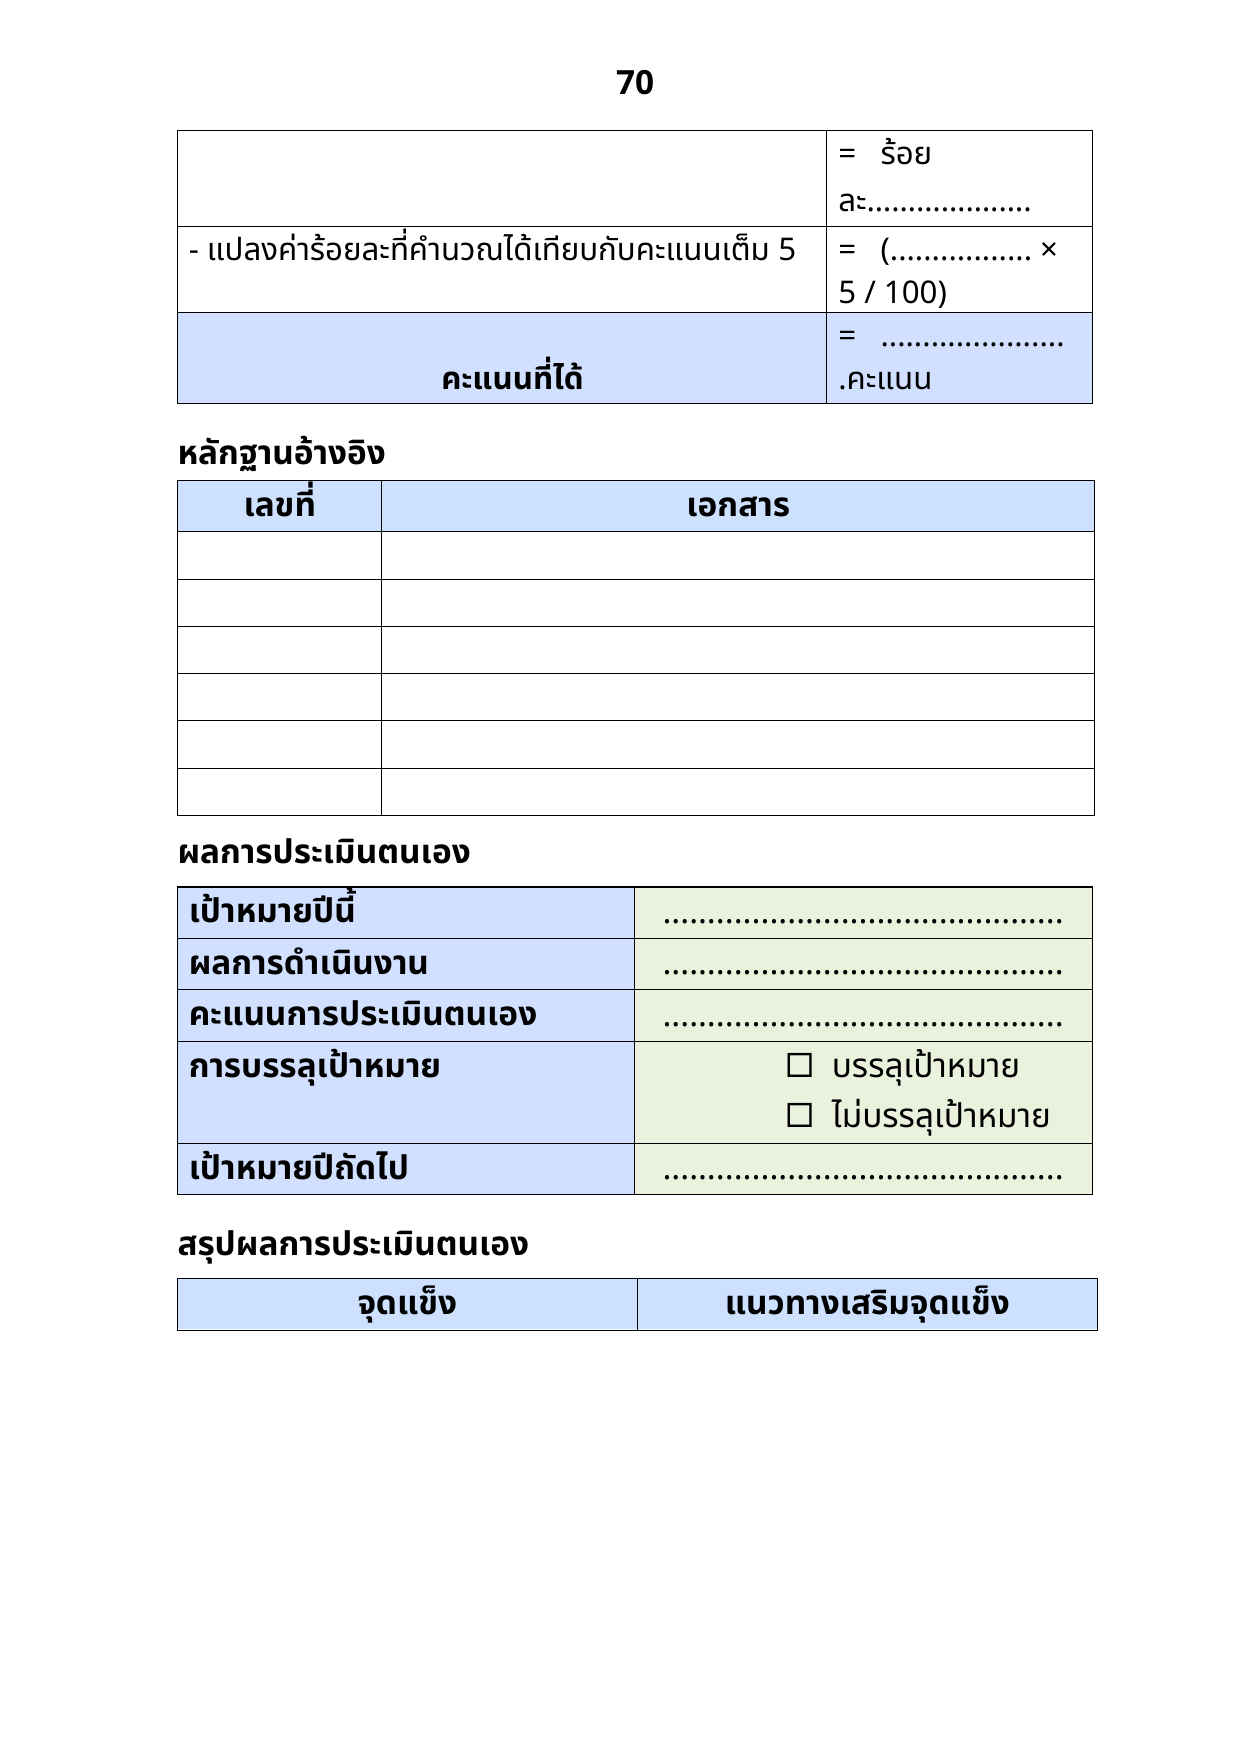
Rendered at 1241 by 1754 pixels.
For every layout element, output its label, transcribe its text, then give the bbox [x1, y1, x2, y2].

table_header เลขที่ [178, 481, 381, 531]
table_cell [178, 769, 381, 815]
table_cell [382, 769, 1094, 815]
table_cell = ร้อยละ…………….…. [827, 131, 1092, 226]
text สรุปผลการประเมินตนเอง [177, 1220, 1092, 1271]
table_cell [382, 627, 1094, 673]
table_cell ผลการดำเนินงาน [178, 939, 634, 989]
table_cell [178, 627, 381, 673]
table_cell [178, 131, 826, 226]
table_header เป้าหมายปีนี้ [178, 888, 634, 938]
table_header แนวทางเสริมจุดแข็ง [638, 1279, 1097, 1329]
table_cell [382, 532, 1094, 578]
table_cell [382, 674, 1094, 720]
table_cell = .......................คะแนน [827, 313, 1092, 403]
table_header เอกสาร [382, 481, 1094, 531]
table_cell บรรลุเป้าหมาย ไม่บรรลุเป้าหมาย [635, 1042, 1092, 1143]
table_cell - แปลงค่าร้อยละที่คำนวณได้เทียบกับคะแนนเต็ม 5 [178, 227, 826, 312]
table_header จุดแข็ง [178, 1279, 637, 1329]
table_cell [178, 721, 381, 768]
table_cell ............................................. [635, 939, 1092, 989]
table_cell คะแนนที่ได้ [178, 313, 826, 403]
text ผลการประเมินตนเอง [177, 828, 1092, 879]
table_cell [382, 580, 1094, 626]
table_cell ............................................. [635, 1144, 1092, 1194]
table_cell [382, 721, 1094, 768]
table_cell คะแนนการประเมินตนเอง [178, 990, 634, 1041]
table_header ............................................. [635, 888, 1092, 938]
table_cell = (................. × 5 / 100) [827, 227, 1092, 312]
table_cell [178, 532, 381, 578]
table_cell [178, 580, 381, 626]
table_cell [178, 674, 381, 720]
text หลักฐานอ้างอิง [177, 429, 1092, 480]
table_cell ............................................. [635, 990, 1092, 1041]
table_cell การบรรลุเป้าหมาย [178, 1042, 634, 1143]
table_cell เป้าหมายปีถัดไป [178, 1144, 634, 1194]
